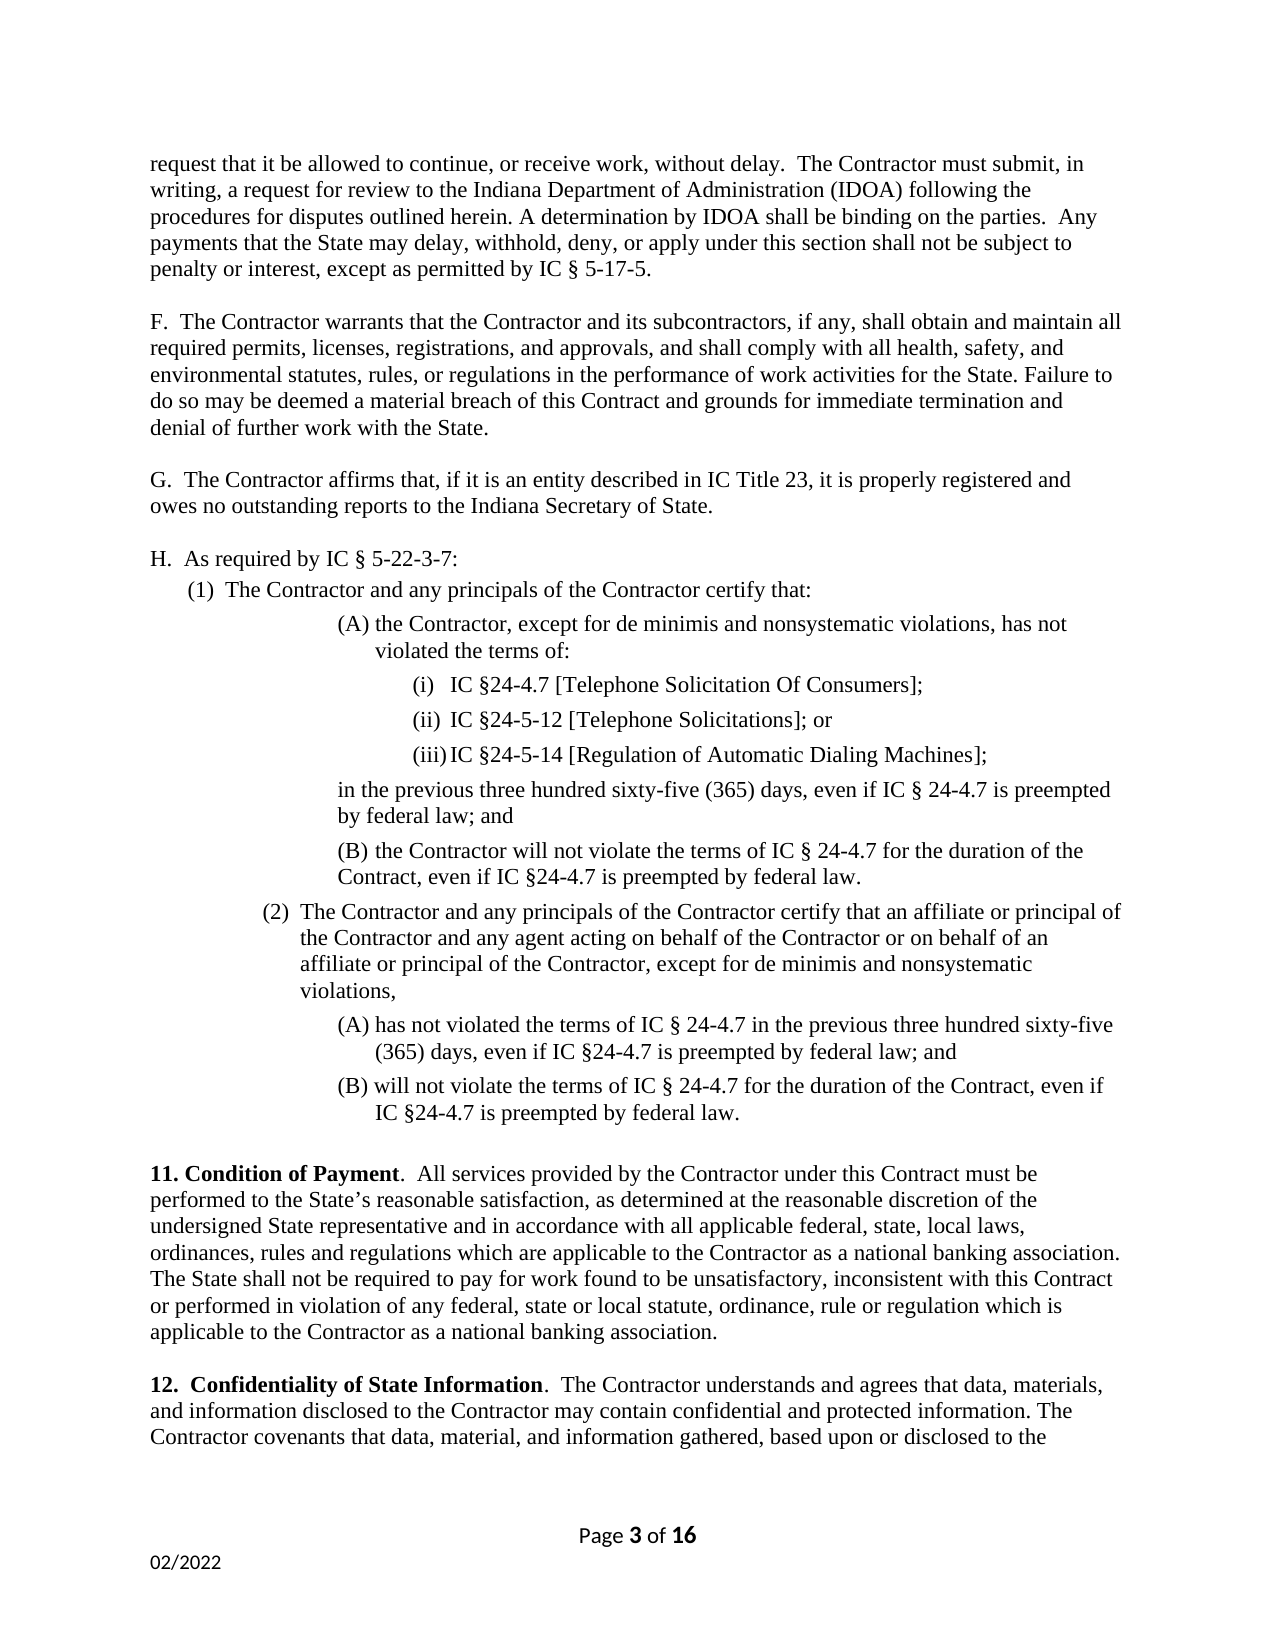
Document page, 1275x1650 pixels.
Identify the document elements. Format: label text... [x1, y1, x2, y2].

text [150, 1371, 1125, 1450]
text (B) the Contractor will not violate the terms of IC § 24-4.7 for the duration of the Contract, even if IC §24-4.7 is preempted by federal law. [337, 837, 1125, 889]
list IC §24-5-14 [Regulation of Automatic Dialing Machines]; [412, 741, 1125, 767]
text 11. Condition of Payment. All services provided by the Contractor under this Contract must be performed to the State’s reasonable satisfaction, as determined at the reasonable discretion of the undersigned State representative and in accordance with all applicable federal, state, local laws, ordinances, rules and regulations which are applicable to the Contractor as a national banking association. The State shall not be required to pay for work found to be unsatisfactory, inconsistent with this Contract or performed in violation of any federal, state or local statute, ordinance, rule or regulation which is applicable to the Contractor as a national banking association. [150, 1160, 1125, 1344]
text (B) will not violate the terms of IC § 24-4.7 for the duration of the Contract, even if IC §24-4.7 is preempted by federal law. [337, 1072, 1125, 1125]
list IC §24-4.7 [Telephone Solicitation Of Consumers]; [412, 672, 1125, 698]
text in the previous three hundred sixty-five (365) days, even if IC § 24-4.7 is preempted by federal law; and [337, 776, 1125, 828]
text (A) the Contractor, except for de minimis and nonsystematic violations, has not violated the terms of: [337, 611, 1125, 663]
text G. The Contractor affirms that, if it is an entity described in IC Title 23, it is properly registered and owes no outstanding reports to the Indiana Secretary of State. [150, 466, 1125, 519]
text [150, 150, 1125, 282]
text F. The Contractor warrants that the Contractor and its subcontractors, if any, shall obtain and maintain all required permits, licenses, registrations, and approvals, and shall comply with all health, safety, and environmental statutes, rules, or regulations in the performance of work activities for the State. Failure to do so may be deemed a material breach of this Contract and grounds for immediate termination and denial of further work with the State. [150, 308, 1125, 440]
list IC §24-5-12 [Telephone Solicitations]; or [412, 706, 1125, 733]
list The Contractor and any principals of the Contractor certify that: [150, 576, 1125, 602]
list The Contractor and any principals of the Contractor certify that an affiliate or principal of the Contractor and any agent acting on behalf of the Contractor or on behalf of an affiliate or principal of the Contractor, except for de minimis and nonsystematic violations, [262, 898, 1125, 1003]
text H. As required by IC § 5-22-3-7: [150, 545, 1125, 572]
text (A) has not violated the terms of IC § 24-4.7 in the previous three hundred sixty-five (365) days, even if IC §24-4.7 is preempted by federal law; and [337, 1011, 1125, 1064]
